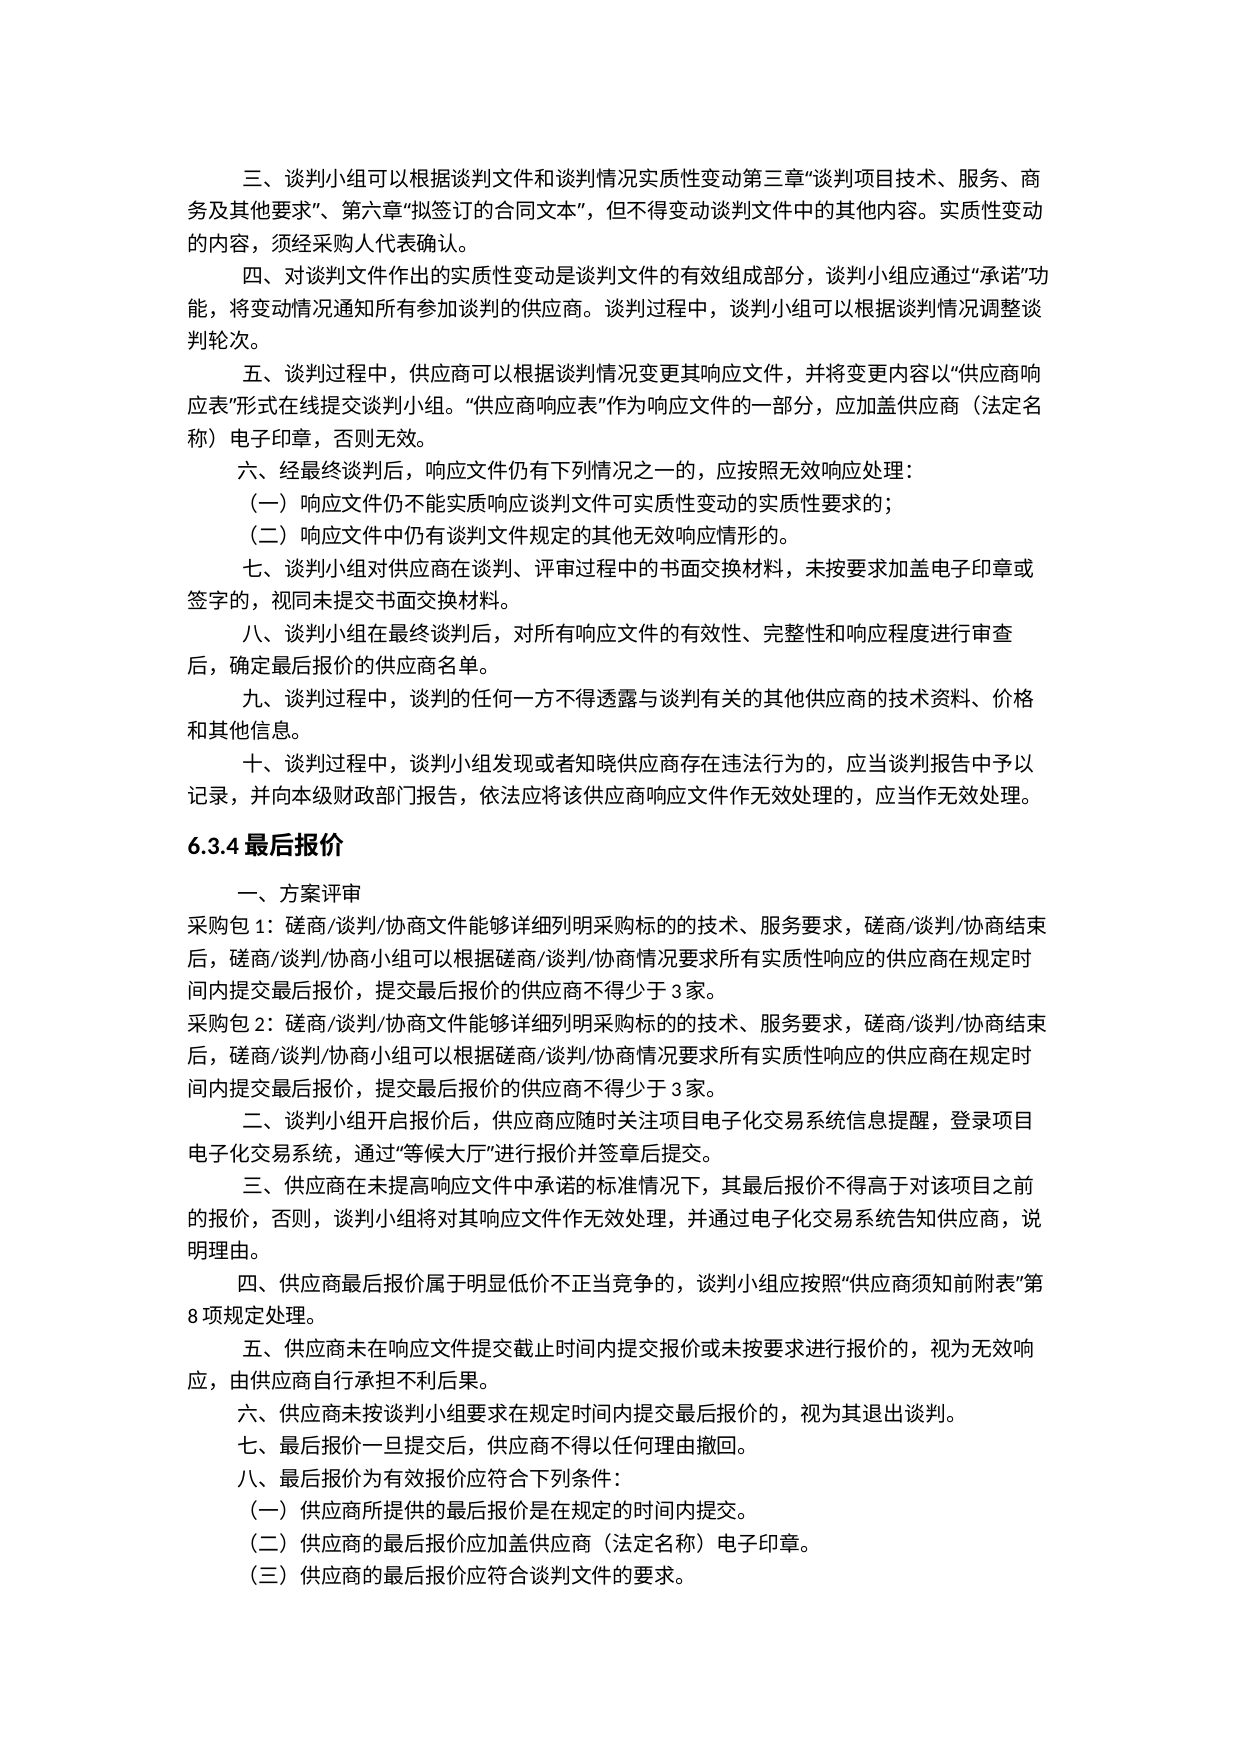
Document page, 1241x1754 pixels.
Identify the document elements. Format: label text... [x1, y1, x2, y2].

text 三、谈判小组可以根据谈判文件和谈判情况实质性变动第三章“谈判项目技术、服务、商务及其他要求”、第六章“拟签订的合同文本”，但不得变动谈判文件中的其他内容。实质性变动的内容，须经采购人代表确认。 [187, 162, 1053, 259]
text 二、谈判小组开启报价后，供应商应随时关注项目电子化交易系统信息提醒，登录项目电子化交易系统，通过“等候大厅”进行报价并签章后提交。 [187, 1104, 1053, 1169]
text （二）供应商的最后报价应加盖供应商（法定名称）电子印章。 [187, 1527, 1053, 1559]
text 采购包2：磋商/谈判/协商文件能够详细列明采购标的的技术、服务要求，磋商/谈判/协商结束后，磋商/谈判/协商小组可以根据磋商/谈判/协商情况要求所有实质性响应的供应商在规定时间内提交最后报价，提交最后报价的供应商不得少于3家。 [187, 1007, 1053, 1104]
text 六、供应商未按谈判小组要求在规定时间内提交最后报价的，视为其退出谈判。 [187, 1397, 1053, 1429]
text 采购包1：磋商/谈判/协商文件能够详细列明采购标的的技术、服务要求，磋商/谈判/协商结束后，磋商/谈判/协商小组可以根据磋商/谈判/协商情况要求所有实质性响应的供应商在规定时间内提交最后报价，提交最后报价的供应商不得少于3家。 [187, 909, 1053, 1007]
text 九、谈判过程中，谈判的任何一方不得透露与谈判有关的其他供应商的技术资料、价格和其他信息。 [187, 682, 1053, 747]
text 五、谈判过程中，供应商可以根据谈判情况变更其响应文件，并将变更内容以“供应商响应表”形式在线提交谈判小组。“供应商响应表”作为响应文件的一部分，应加盖供应商（法定名称）电子印章，否则无效。 [187, 357, 1053, 454]
text （一）供应商所提供的最后报价是在规定的时间内提交。 [187, 1494, 1053, 1527]
text （二）响应文件中仍有谈判文件规定的其他无效响应情形的。 [187, 519, 1053, 552]
text 八、最后报价为有效报价应符合下列条件： [187, 1462, 1053, 1494]
text 6.3.4最后报价 [187, 812, 1053, 877]
text 六、经最终谈判后，响应文件仍有下列情况之一的，应按照无效响应处理： [187, 454, 1053, 487]
text 四、对谈判文件作出的实质性变动是谈判文件的有效组成部分，谈判小组应通过“承诺”功能，将变动情况通知所有参加谈判的供应商。谈判过程中，谈判小组可以根据谈判情况调整谈判轮次。 [187, 259, 1053, 357]
text 七、最后报价一旦提交后，供应商不得以任何理由撤回。 [187, 1429, 1053, 1462]
text （三）供应商的最后报价应符合谈判文件的要求。 [187, 1559, 1053, 1592]
text 三、供应商在未提高响应文件中承诺的标准情况下，其最后报价不得高于对该项目之前的报价，否则，谈判小组将对其响应文件作无效处理，并通过电子化交易系统告知供应商，说明理由。 [187, 1169, 1053, 1267]
text 八、谈判小组在最终谈判后，对所有响应文件的有效性、完整性和响应程度进行审查后，确定最后报价的供应商名单。 [187, 617, 1053, 682]
text 十、谈判过程中，谈判小组发现或者知晓供应商存在违法行为的，应当谈判报告中予以记录，并向本级财政部门报告，依法应将该供应商响应文件作无效处理的，应当作无效处理。 [187, 747, 1053, 812]
text 七、谈判小组对供应商在谈判、评审过程中的书面交换材料，未按要求加盖电子印章或签字的，视同未提交书面交换材料。 [187, 552, 1053, 617]
text 五、供应商未在响应文件提交截止时间内提交报价或未按要求进行报价的，视为无效响应，由供应商自行承担不利后果。 [187, 1332, 1053, 1397]
text 一、方案评审 [187, 877, 1053, 909]
text （一）响应文件仍不能实质响应谈判文件可实质性变动的实质性要求的； [187, 487, 1053, 519]
text 四、供应商最后报价属于明显低价不正当竞争的，谈判小组应按照“供应商须知前附表”第8项规定处理。 [187, 1267, 1053, 1332]
